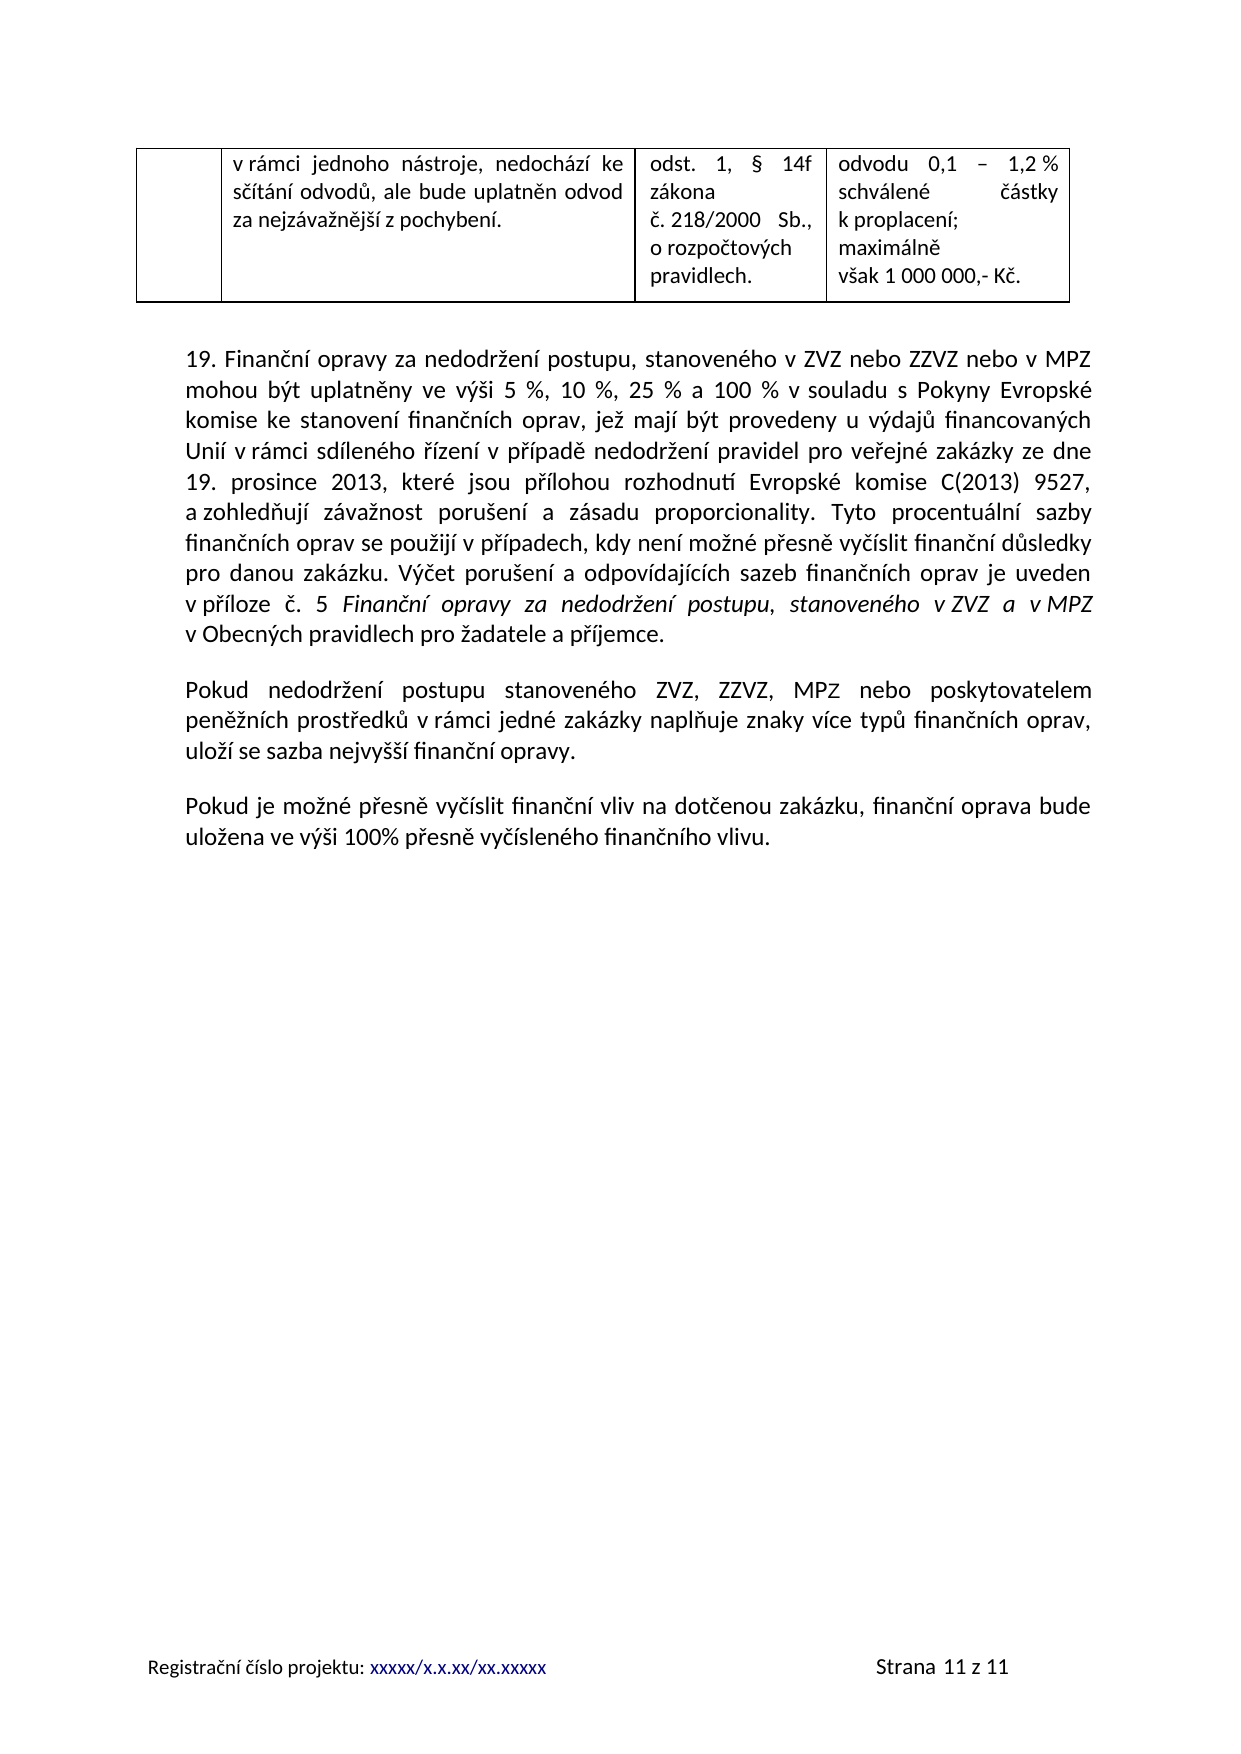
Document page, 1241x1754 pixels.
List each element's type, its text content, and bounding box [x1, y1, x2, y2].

text 19. Finanční opravy za nedodržení postupu, stanoveného v ZVZ nebo ZZVZ nebo v MPZ mohou být uplatněny ve výši 5 %, 10 %, 25 % a 100 % v souladu s Pokyny Evropské komise ke stanovení finančních oprav, jež mají být provedeny u výdajů financovaných Unií v rámci sdíleného řízení v případě nedodržení pravidel pro veřejné zakázky ze dne 19. prosince 2013, které jsou přílohou rozhodnutí Evropské komise C(2013) 9527, a zohledňují závažnost porušení a zásadu proporcionality. Tyto procentuální sazby finančních oprav se použijí v případech, kdy není možné přesně vyčíslit finanční důsledky pro danou zakázku. Výčet porušení a odpovídajících sazeb finančních oprav je uveden v příloze č. 5 Finanční opravy za nedodržení postupu, stanoveného v ZVZ a v MPZ v Obecných pravidlech pro žadatele a příjemce. [185, 344, 1092, 649]
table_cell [222, 149, 634, 301]
text Pokud je možné přesně vyčíslit finanční vliv na dotčenou zakázku, finanční oprava bude uložena ve výši 100% přesně vyčísleného finančního vlivu. [185, 790, 1092, 851]
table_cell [636, 149, 826, 301]
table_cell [827, 149, 1069, 301]
text Pokud nedodržení postupu stanoveného ZVZ, ZZVZ, MPZ nebo poskytovatelem peněžních prostředků v rámci jedné zakázky naplňuje znaky více typů finančních oprav, uloží se sazba nejvyšší finanční opravy. [185, 674, 1092, 765]
